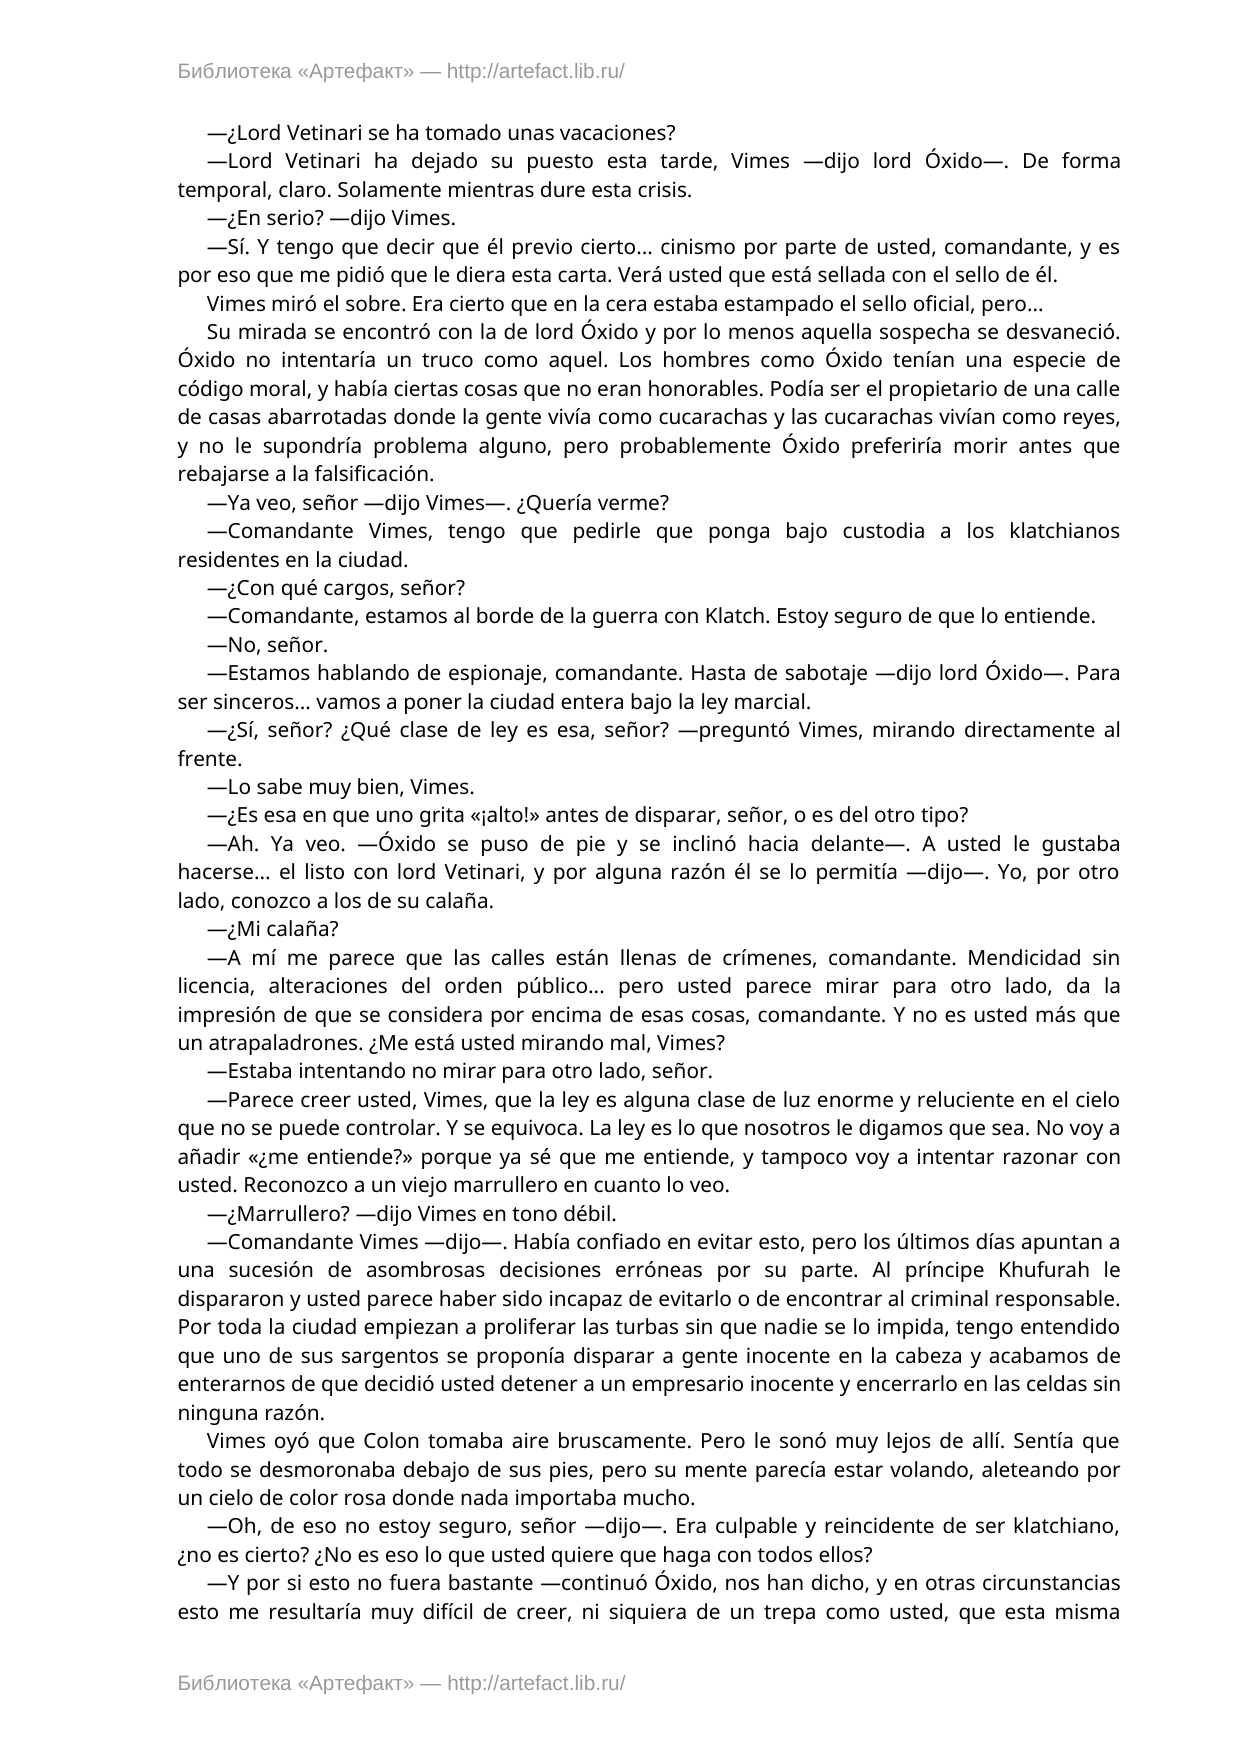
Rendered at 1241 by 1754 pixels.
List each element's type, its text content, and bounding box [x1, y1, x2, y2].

text Su mirada se encontró con la de lord Óxido y por lo menos aquella sospecha se desvaneció. Óxido no intentaría un truco como aquel. Los hombres como Óxido tenían una especie de código moral, y había ciertas cosas que no eran honorables. Podía ser el propietario de una calle de casas abarrotadas donde la gente vivía como cucarachas y las cucarachas vivían como reyes, y no le supondría problema alguno, pero probablemente Óxido preferiría morir antes que rebajarse a la falsificación. [177, 317, 1122, 488]
text —Comandante Vimes —dijo—. Había confiado en evitar esto, pero los últimos días apuntan a una sucesión de asombrosas decisiones erróneas por su parte. Al príncipe Khufurah le dispararon y usted parece haber sido incapaz de evitarlo o de encontrar al criminal responsable. Por toda la ciudad empiezan a proliferar las turbas sin que nadie se lo impida, tengo entendido que uno de sus sargentos se proponía disparar a gente inocente en la cabeza y acabamos de enterarnos de que decidió usted detener a un empresario inocente y encerrarlo en las celdas sin ninguna razón. [177, 1227, 1122, 1426]
text —No, señor. [177, 630, 1122, 658]
text —Comandante Vimes, tengo que pedirle que ponga bajo custodia a los klatchianos residentes en la ciudad. [177, 516, 1122, 573]
text —¿Lord Vetinari se ha tomado unas vacaciones? [177, 118, 1122, 147]
text —Comandante, estamos al borde de la guerra con Klatch. Estoy seguro de que lo entiende. [177, 602, 1122, 630]
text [177, 1568, 1122, 1625]
text —Ah. Ya veo. —Óxido se puso de pie y se inclinó hacia delante—. A usted le gustaba hacerse... el listo con lord Vetinari, y por alguna razón él se lo permitía —dijo—. Yo, por otro lado, conozco a los de su calaña. [177, 829, 1122, 914]
text —Oh, de eso no estoy seguro, señor —dijo—. Era culpable y reincidente de ser klatchiano, ¿no es cierto? ¿No es eso lo que usted quiere que haga con todos ellos? [177, 1512, 1122, 1568]
text —¿Es esa en que uno grita «¡alto!» antes de disparar, señor, o es del otro tipo? [177, 801, 1122, 829]
text —Parece creer usted, Vimes, que la ley es alguna clase de luz enorme y reluciente en el cielo que no se puede controlar. Y se equivoca. La ley es lo que nosotros le digamos que sea. No voy a añadir «¿me entiende?» porque ya sé que me entiende, y tampoco voy a intentar razonar con usted. Reconozco a un viejo marrullero en cuanto lo veo. [177, 1085, 1122, 1199]
text —A mí me parece que las calles están llenas de crímenes, comandante. Mendicidad sin licencia, alteraciones del orden público... pero usted parece mirar para otro lado, da la impresión de que se considera por encima de esas cosas, comandante. Y no es usted más que un atrapaladrones. ¿Me está usted mirando mal, Vimes? [177, 943, 1122, 1057]
text —Lord Vetinari ha dejado su puesto esta tarde, Vimes —dijo lord Óxido—. De forma temporal, claro. Solamente mientras dure esta crisis. [177, 147, 1122, 203]
text —Estamos hablando de espionaje, comandante. Hasta de sabotaje —dijo lord Óxido—. Para ser sinceros... vamos a poner la ciudad entera bajo la ley marcial. [177, 658, 1122, 715]
text —Sí. Y tengo que decir que él previo cierto... cinismo por parte de usted, comandante, y es por eso que me pidió que le diera esta carta. Verá usted que está sellada con el sello de él. [177, 232, 1122, 289]
text Vimes miró el sobre. Era cierto que en la cera estaba estampado el sello oficial, pero... [177, 289, 1122, 317]
text —Lo sabe muy bien, Vimes. [177, 772, 1122, 801]
text —¿En serio? —dijo Vimes. [177, 203, 1122, 232]
text —Estaba intentando no mirar para otro lado, señor. [177, 1057, 1122, 1085]
text —¿Mi calaña? [177, 914, 1122, 943]
text —¿Con qué cargos, señor? [177, 573, 1122, 602]
text —¿Marrullero? —dijo Vimes en tono débil. [177, 1199, 1122, 1227]
text —Ya veo, señor —dijo Vimes—. ¿Quería verme? [177, 488, 1122, 516]
text —¿Sí, señor? ¿Qué clase de ley es esa, señor? —preguntó Vimes, mirando directamente al frente. [177, 715, 1122, 772]
text Vimes oyó que Colon tomaba aire bruscamente. Pero le sonó muy lejos de allí. Sentía que todo se desmoronaba debajo de sus pies, pero su mente parecía estar volando, aleteando por un cielo de color rosa donde nada importaba mucho. [177, 1426, 1122, 1512]
